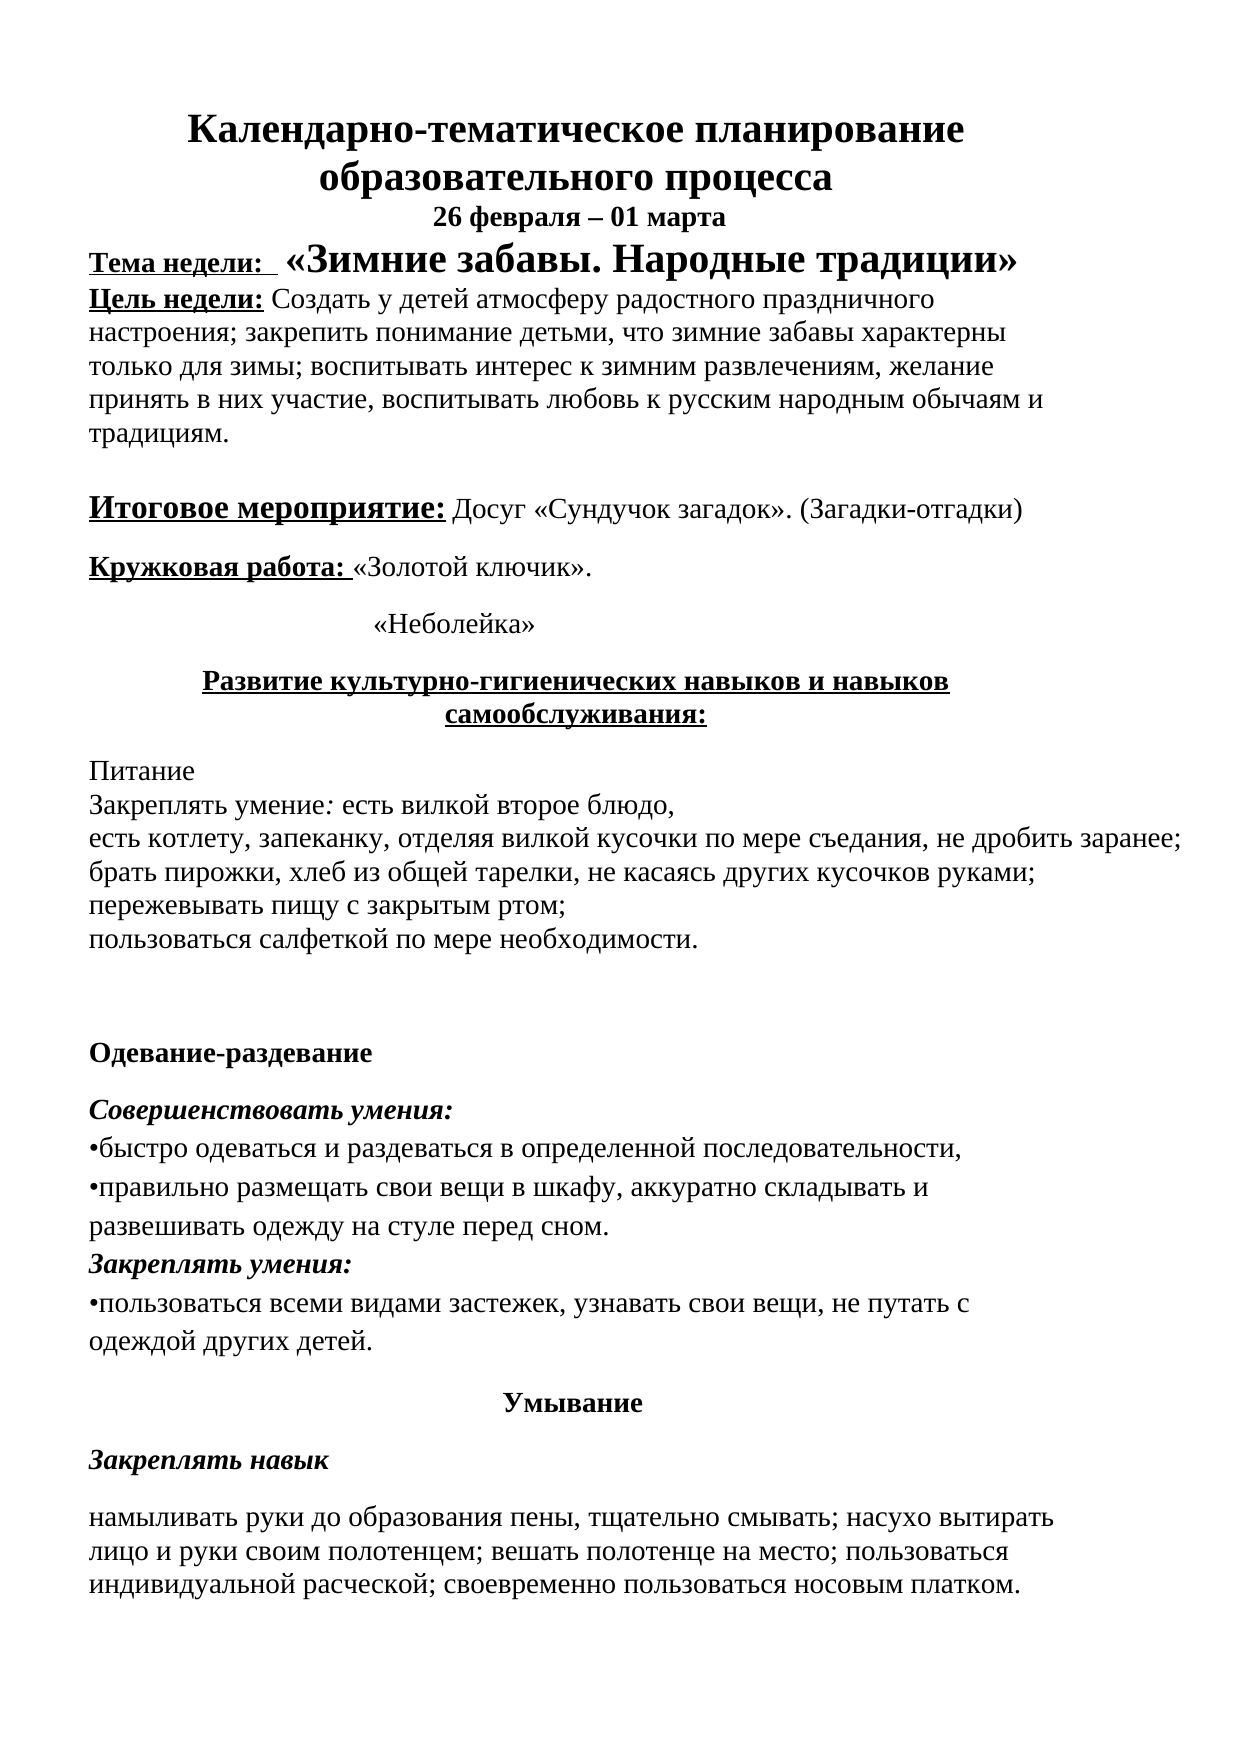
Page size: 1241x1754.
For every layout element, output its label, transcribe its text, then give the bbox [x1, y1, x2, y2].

text •пользоваться всеми видами застежек, узнавать свои вещи, не путать с одеждой других детей. [88, 1285, 1063, 1357]
text Умывание [88, 1385, 1063, 1419]
text Кружковая работа: «Золотой ключик». [88, 549, 1063, 582]
text Тема недели: «Зимние забавы. Народные традиции» [88, 233, 1063, 281]
text •правильно размещать свои вещи в шкафу, аккуратно складывать и развешивать одежду на стуле перед сном. [88, 1169, 1063, 1241]
text Совершенствовать умения: [88, 1092, 1063, 1126]
text •быстро одеваться и раздеваться в определенной последовательности, [88, 1131, 1063, 1164]
text Одевание-раздевание [88, 1035, 1063, 1068]
table_header Питание Закреплять умение: есть вилкой второе блюдо, есть котлету, запеканку, отделяя вилкой кусочки по мере съедания, не дробить заранее; брать пирожки, хлеб из общей тарелки, не касаясь других кусочков руками; пережевывать пищу с закрытым ртом; пользоваться салфеткой по мере необходимости. [77, 753, 1211, 954]
text Календарно-тематическое планирование образовательного процесса [88, 104, 1063, 199]
text Развитие культурно-гигиенических навыков и навыков самообслуживания: [88, 663, 1063, 730]
text намыливать руки до образования пены, тщательно смывать; насухо вытирать лицо и руки своим полотенцем; вешать полотенце на место; пользоваться индивидуальной расческой; своевременно пользоваться носовым платком. [88, 1499, 1063, 1600]
text Итоговое мероприятие: Досуг «Сундучок загадок». (Загадки-отгадки) [88, 487, 1063, 525]
text Закреплять умения: [88, 1246, 1063, 1280]
text Закреплять навык [88, 1442, 1063, 1476]
text 26 февраля – 01 марта [88, 199, 1063, 233]
text Цель недели: Создать у детей атмосферу радостного праздничного настроения; закрепить понимание детьми, что зимние забавы характерны только для зимы; воспитывать интерес к зимним развлечениям, желание принять в них участие, воспитывать любовь к русским народным обычаям и традициям. [88, 281, 1063, 449]
text «Неболейка» [88, 606, 1063, 639]
